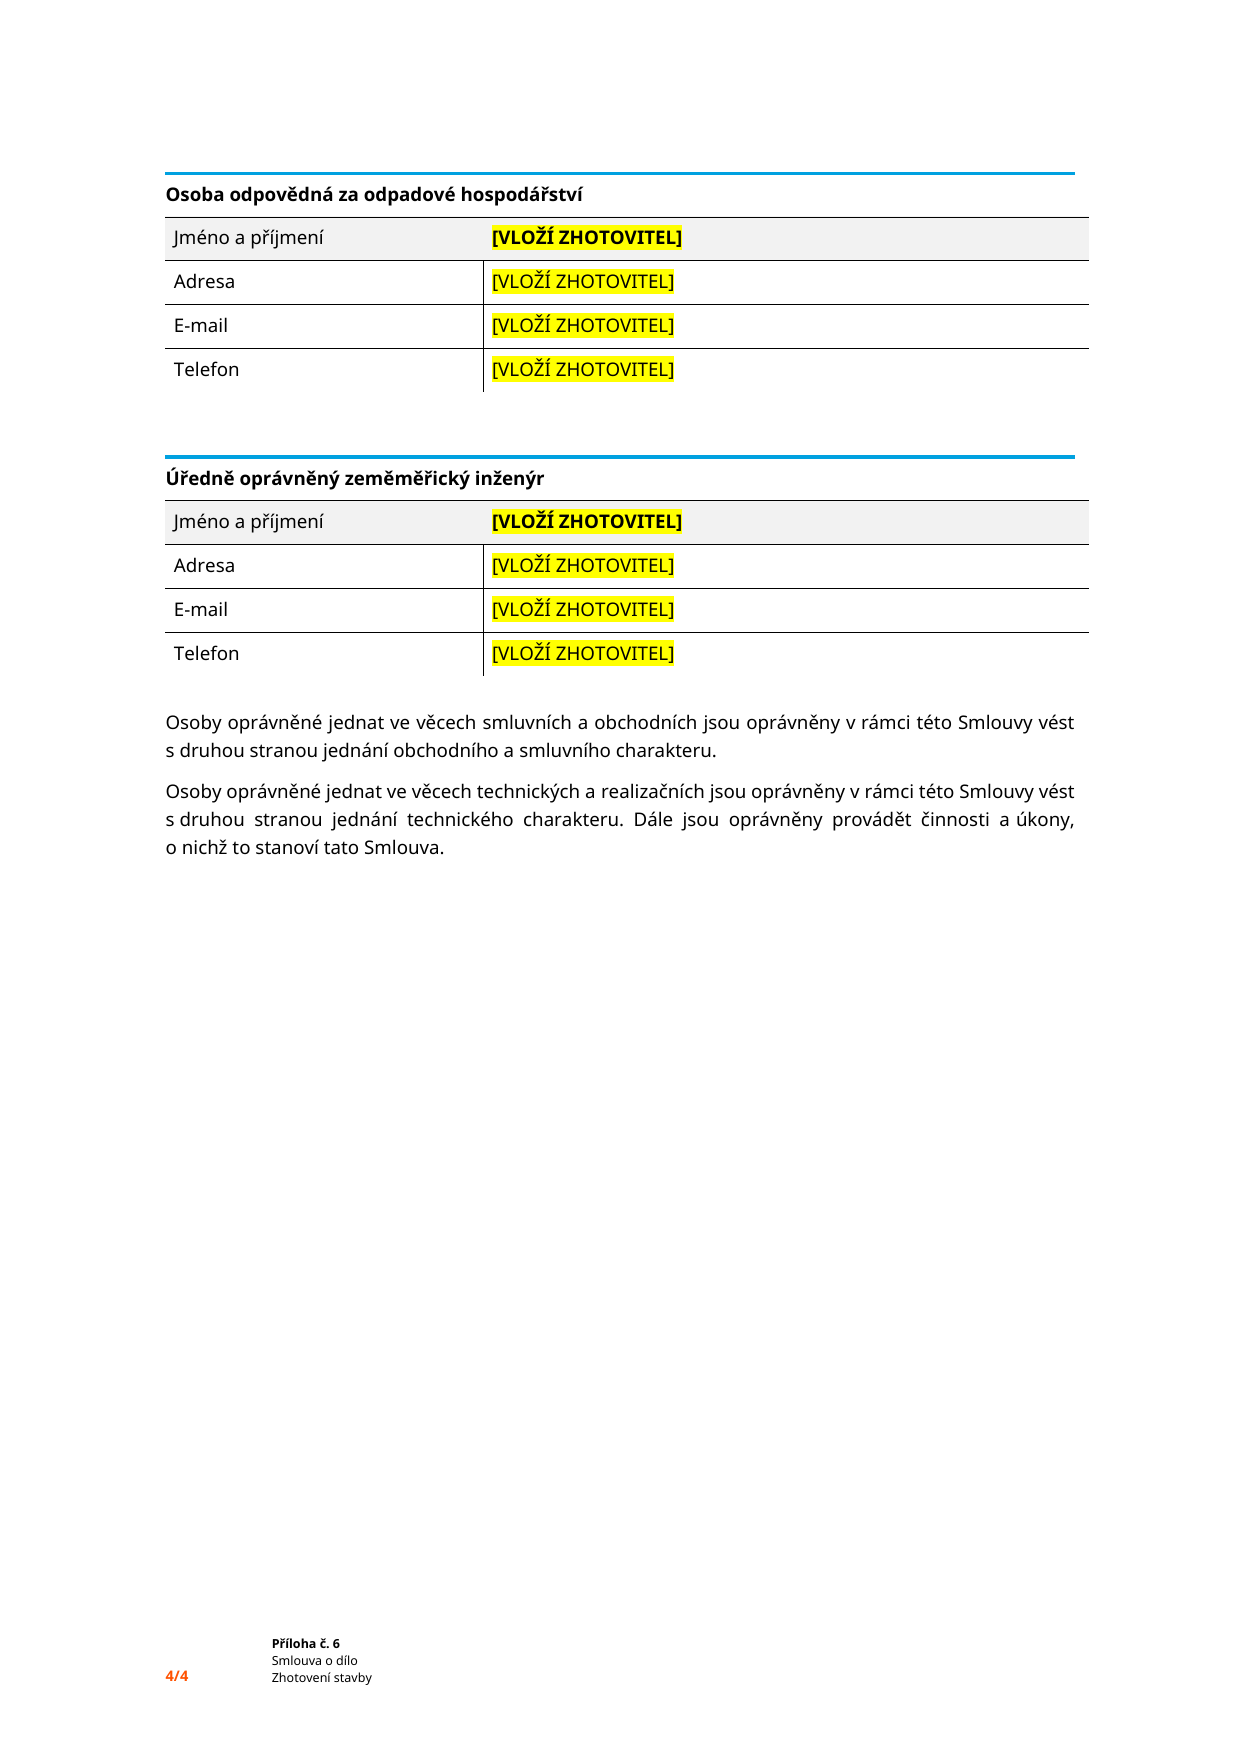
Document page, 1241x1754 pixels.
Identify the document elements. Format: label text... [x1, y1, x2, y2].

table_header Jméno a příjmení [165, 501, 484, 544]
table_cell [VLOŽÍ ZHOTOVITEL] [484, 349, 1089, 392]
table_cell Telefon [165, 349, 483, 392]
text Úředně oprávněný zeměměřický inženýr [165, 459, 1075, 490]
table_cell Adresa [165, 545, 483, 588]
table_cell [VLOŽÍ ZHOTOVITEL] [484, 633, 1089, 676]
table_header [VLOŽÍ ZHOTOVITEL] [484, 218, 1089, 260]
table_header Jméno a příjmení [165, 218, 484, 260]
table_cell E-mail [165, 589, 483, 632]
table_header [VLOŽÍ ZHOTOVITEL] [484, 501, 1089, 544]
table_cell Telefon [165, 633, 483, 676]
table_cell [VLOŽÍ ZHOTOVITEL] [484, 261, 1089, 304]
text Osoba odpovědná za odpadové hospodářství [165, 175, 1075, 206]
text Osoby oprávněné jednat ve věcech technických a realizačních jsou oprávněny v rámci této Smlouvy vést s druhou stranou jednání technického charakteru. Dále jsou oprávněny provádět činnosti a úkony, o nichž to stanoví tato Smlouva. [165, 778, 1075, 860]
table_cell [VLOŽÍ ZHOTOVITEL] [484, 545, 1089, 588]
table_cell [VLOŽÍ ZHOTOVITEL] [484, 589, 1089, 632]
text Osoby oprávněné jednat ve věcech smluvních a obchodních jsou oprávněny v rámci této Smlouvy vést s druhou stranou jednání obchodního a smluvního charakteru. [165, 709, 1075, 763]
table_cell [VLOŽÍ ZHOTOVITEL] [484, 305, 1089, 348]
table_cell Adresa [165, 261, 483, 304]
table_cell E-mail [165, 305, 483, 348]
